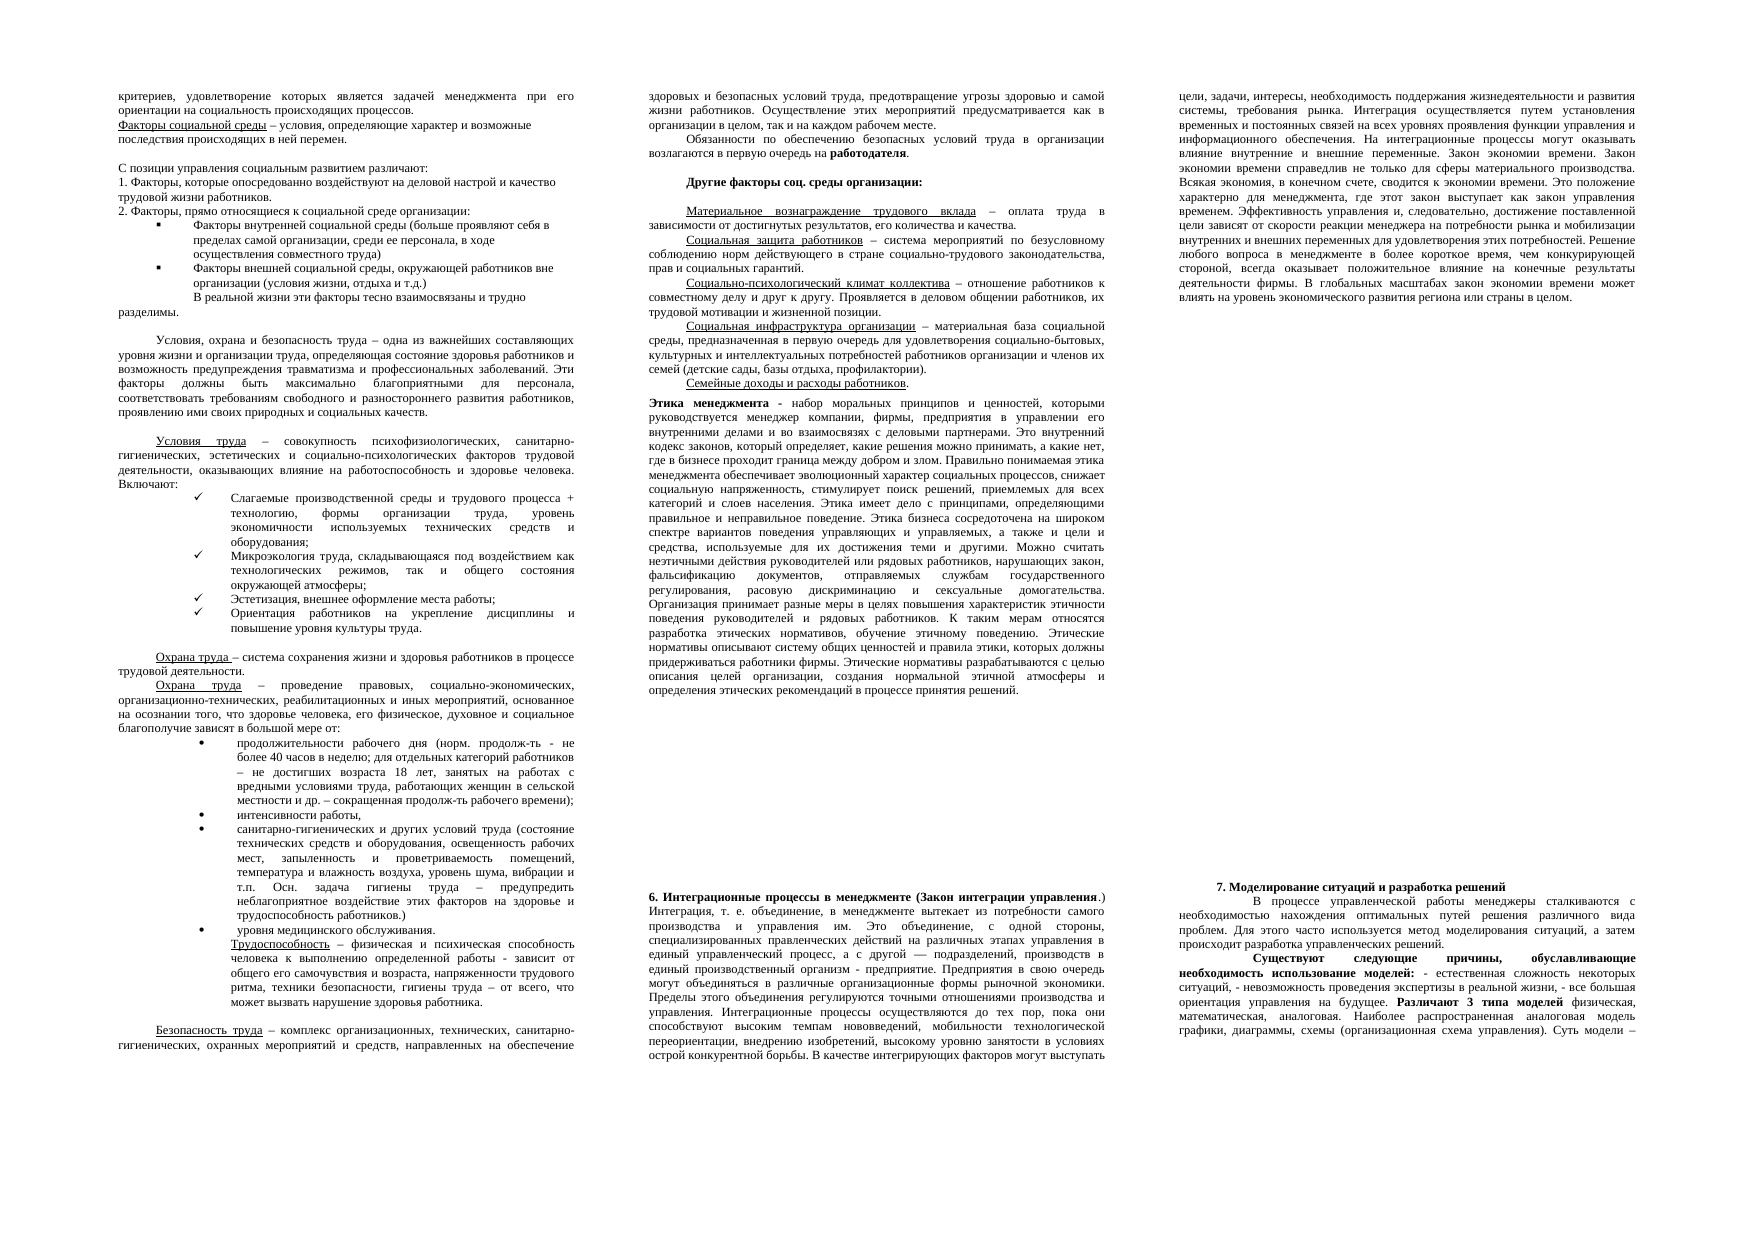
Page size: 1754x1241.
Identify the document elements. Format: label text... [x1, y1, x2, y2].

text Трудоспособность – физическая и психическая способность человека к выполнению определенной работы - зависит от общего его самочувствия и возраста, напряженности трудового ритма, техники безопасности, гигиены труда – от всего, что может вызвать нарушение здоровья работника. [231, 937, 575, 1009]
list интенсивности работы, [199, 807, 575, 822]
text Семейные доходы и расходы работников. [648, 376, 1105, 391]
text Социальная защита работников – система мероприятий по безусловному соблюдению норм действующего в стране социально-трудового законодательства, прав и социальных гарантий. [648, 232, 1105, 276]
list Ориентация работников на укрепление дисциплины и повышение уровня культуры труда. [193, 606, 575, 635]
text Охрана труда – проведение правовых, социально-экономических, организационно-технических, реабилитационных и иных мероприятий, основанное на осознании того, что здоровье человека, его физическое, духовное и социальное благополучие зависят в большой мере от: [118, 678, 575, 736]
text Условия труда – совокупность психофизиологических, санитарно-гигиенических, эстетических и социально-психологических факторов трудовой деятельности, оказывающих влияние на работоспособность и здоровье человека. Включают: [118, 434, 575, 491]
list Эстетизация, внешнее оформление места работы; [193, 592, 575, 606]
list Факторы внешней социальной среды, окружающей работников вне организации (условия жизни, отдыха и т.д.) [156, 261, 575, 290]
list Факторы внутренней социальной среды (больше проявляют себя в пределах самой организации, среди ее персонала, в ходе осуществления совместного труда) [156, 218, 575, 261]
text Условия, охрана и безопасность труда – одна из важнейших составляющих уровня жизни и организации труда, определяющая состояние здоровья работников и возможность предупреждения травматизма и профессиональных заболеваний. Эти факторы должны быть максимально благоприятными для персонала, соответствовать требованиям свободного и разностороннего развития работников, проявлению ими своих природных и социальных качеств. [118, 333, 575, 419]
text Факторы социальной среды – условия, определяющие характер и возможные последствия происходящих в ней перемен. [118, 117, 575, 146]
list санитарно-гигиенических и других условий труда (состояние технических средств и оборудования, освещенность рабочих мест, запыленность и проветриваемость помещений, температура и влажность воздуха, уровень шума, вибрации и т.п. Осн. задача гигиены труда – предупредить неблагоприятное воздействие этих факторов на здоровье и трудоспособность работников.) [199, 822, 575, 922]
text В реальной жизни эти факторы тесно взаимосвязаны и трудно разделимы. [118, 290, 575, 319]
text 2. Факторы, прямо относящиеся к социальной среде организации: [118, 204, 575, 218]
text Обязанности по обеспечению безопасных условий труда в организации возлагаются в первую очередь на работодателя. [648, 132, 1105, 161]
text Социально-психологический климат коллектива – отношение работников к совместному делу и друг к другу. Проявляется в деловом общении работников, их трудовой мотивации и жизненной позиции. [648, 276, 1105, 319]
text 7. Моделирование ситуаций и разработка решений [1179, 879, 1636, 894]
text С позиции управления социальным развитием различают: [118, 161, 575, 175]
list уровня медицинского обслуживания. [199, 922, 575, 937]
text Другие факторы соц. среды организации: [648, 175, 1105, 189]
list Слагаемые производственной среды и трудового процесса + технологию, формы организации труда, уровень экономичности используемых технических средств и оборудования; [193, 491, 575, 549]
text Охрана труда – система сохранения жизни и здоровья работников в процессе трудовой деятельности. [118, 649, 575, 678]
list продолжительности рабочего дня (норм. продолж-ть - не более 40 часов в неделю; для отдельных категорий работников – не достигших возраста 18 лет, занятых на работах с вредными условиями труда, работающих женщин в сельской местности и др. – сокращенная продолж-ть рабочего времени); [199, 736, 575, 807]
subtitle Этика менеджмента - набор моральных принципов и ценностей, которыми руководствуется менеджер компании, фирмы, предприятия в управлении его внутренними делами и во взаимосвязях с деловыми партнерами. Это внутренний кодекс законов, который определяет, какие решения можно принимать, а какие нет, где в бизнесе проходит граница между добром и злом. Правильно понимаемая этика менеджмента обеспечивает эволюционный характер социальных процессов, снижает социальную напряженность, стимулирует поиск решений, приемлемых для всех категорий и слоев населения. Этика имеет дело с принципами, определяющими правильное и неправильное поведение. Этика бизнеса сосредоточена на широком спектре вариантов поведения управляющих и управляемых, а также и цели и средства, используемые для их достижения теми и другими. Можно считать неэтичными действия руководителей или рядовых работников, нарушающих закон, фальсификацию документов, отправляемых службам государственного регулирования, расовую дискриминацию и сексуальные домогательства. Организация принимает разные меры в целях повышения характеристик этичности поведения руководителей и рядовых работников. К таким мерам относятся разработка этических нормативов, обучение этичному поведению. Этические нормативы описывают систему общих ценностей и правила этики, которых должны придерживаться работники фирмы. Этические нормативы разрабатываются с целью описания целей организации, создания нормальной этичной атмосферы и определения этических рекомендаций в процессе принятия решений. [648, 396, 1105, 697]
text Материальное вознаграждение трудового вклада – оплата труда в зависимости от достигнутых результатов, его количества и качества. [648, 204, 1105, 232]
text В процессе управленческой работы менеджеры сталкиваются с необходимостью нахождения оптимальных путей решения различного вида проблем. Для этого часто используется метод моделирования ситуаций, а затем происходит разработка управленческих решений. [1179, 894, 1636, 951]
text 1. Факторы, которые опосредованно воздействуют на деловой настрой и качество трудовой жизни работников. [118, 175, 575, 204]
list Микроэкология труда, складывающаяся под воздействием как технологических режимов, так и общего состояния окружающей атмосферы; [193, 549, 575, 592]
text Социальная инфраструктура организации – материальная база социальной среды, предназначенная в первую очередь для удовлетворения социально-бытовых, культурных и интеллектуальных потребностей работников организации и членов их семей (детские сады, базы отдыха, профилактории). [648, 319, 1105, 376]
